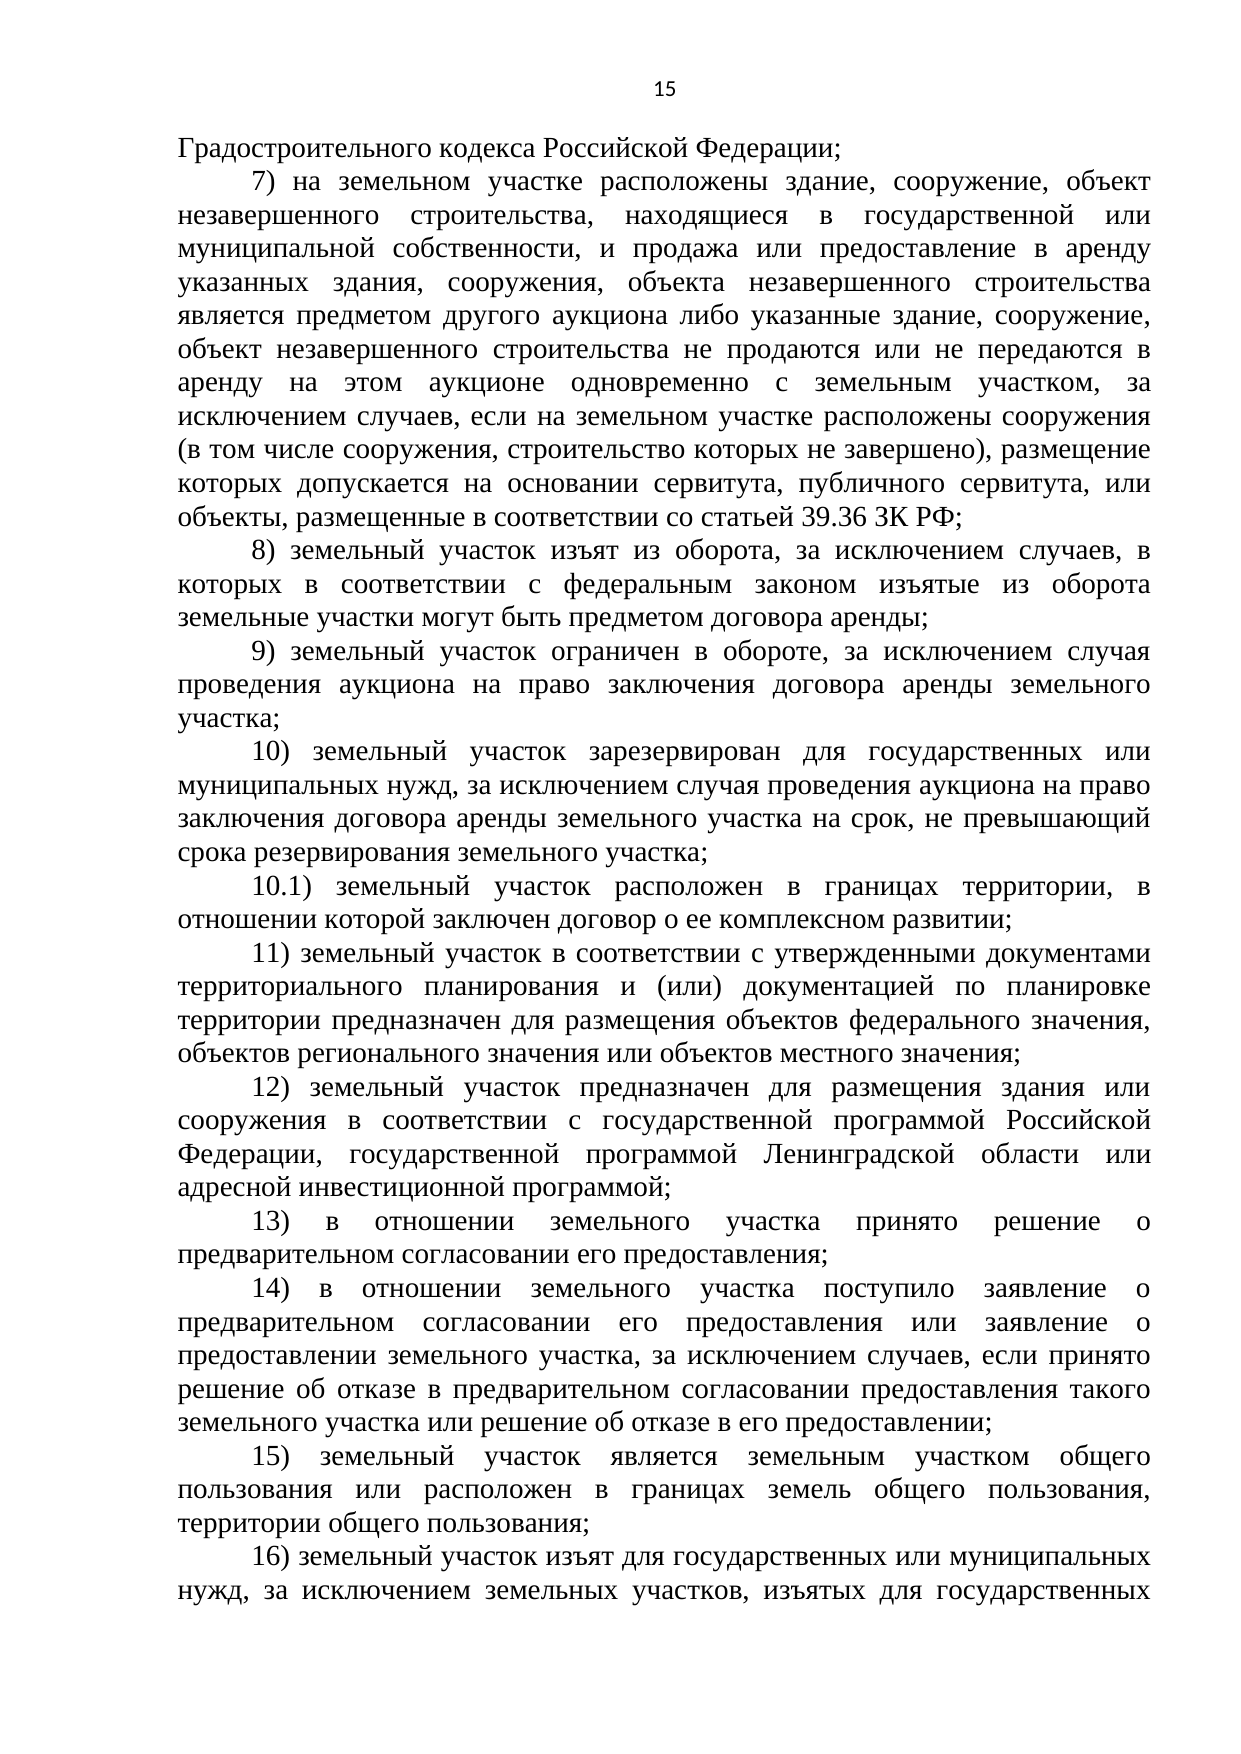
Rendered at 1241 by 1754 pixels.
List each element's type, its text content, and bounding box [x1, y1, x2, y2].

text 11) земельный участок в соответствии с утвержденными документами территориального планирования и (или) документацией по планировке территории предназначен для размещения объектов федерального значения, объектов регионального значения или объектов местного значения; [177, 935, 1152, 1069]
text 7) на земельном участке расположены здание, сооружение, объект незавершенного строительства, находящиеся в государственной или муниципальной собственности, и продажа или предоставление в аренду указанных здания, сооружения, объекта незавершенного строительства является предметом другого аукциона либо указанные здание, сооружение, объект незавершенного строительства не продаются или не передаются в аренду на этом аукционе одновременно с земельным участком, за исключением случаев, если на земельном участке расположены сооружения (в том числе сооружения, строительство которых не завершено), размещение которых допускается на основании сервитута, публичного сервитута, или объекты, размещенные в соответствии со статьей 39.36 ЗК РФ; [177, 163, 1152, 532]
text 13) в отношении земельного участка принято решение о предварительном согласовании его предоставления; [177, 1203, 1152, 1270]
text 10) земельный участок зарезервирован для государственных или муниципальных нужд, за исключением случая проведения аукциона на право заключения договора аренды земельного участка на срок, не превышающий срока резервирования земельного участка; [177, 733, 1152, 868]
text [177, 1538, 1152, 1606]
text 9) земельный участок ограничен в обороте, за исключением случая проведения аукциона на право заключения договора аренды земельного участка; [177, 633, 1152, 733]
text 10.1) земельный участок расположен в границах территории, в отношении которой заключен договор о ее комплексном развитии; [177, 868, 1152, 935]
text 14) в отношении земельного участка поступило заявление о предварительном согласовании его предоставления или заявление о предоставлении земельного участка, за исключением случаев, если принято решение об отказе в предварительном согласовании предоставления такого земельного участка или решение об отказе в его предоставлении; [177, 1270, 1152, 1438]
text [177, 130, 1152, 163]
text 8) земельный участок изъят из оборота, за исключением случаев, в которых в соответствии с федеральным законом изъятые из оборота земельные участки могут быть предметом договора аренды; [177, 532, 1152, 633]
text 12) земельный участок предназначен для размещения здания или сооружения в соответствии с государственной программой Российской Федерации, государственной программой Ленинградской области или адресной инвестиционной программой; [177, 1069, 1152, 1203]
text 15) земельный участок является земельным участком общего пользования или расположен в границах земель общего пользования, территории общего пользования; [177, 1438, 1152, 1538]
